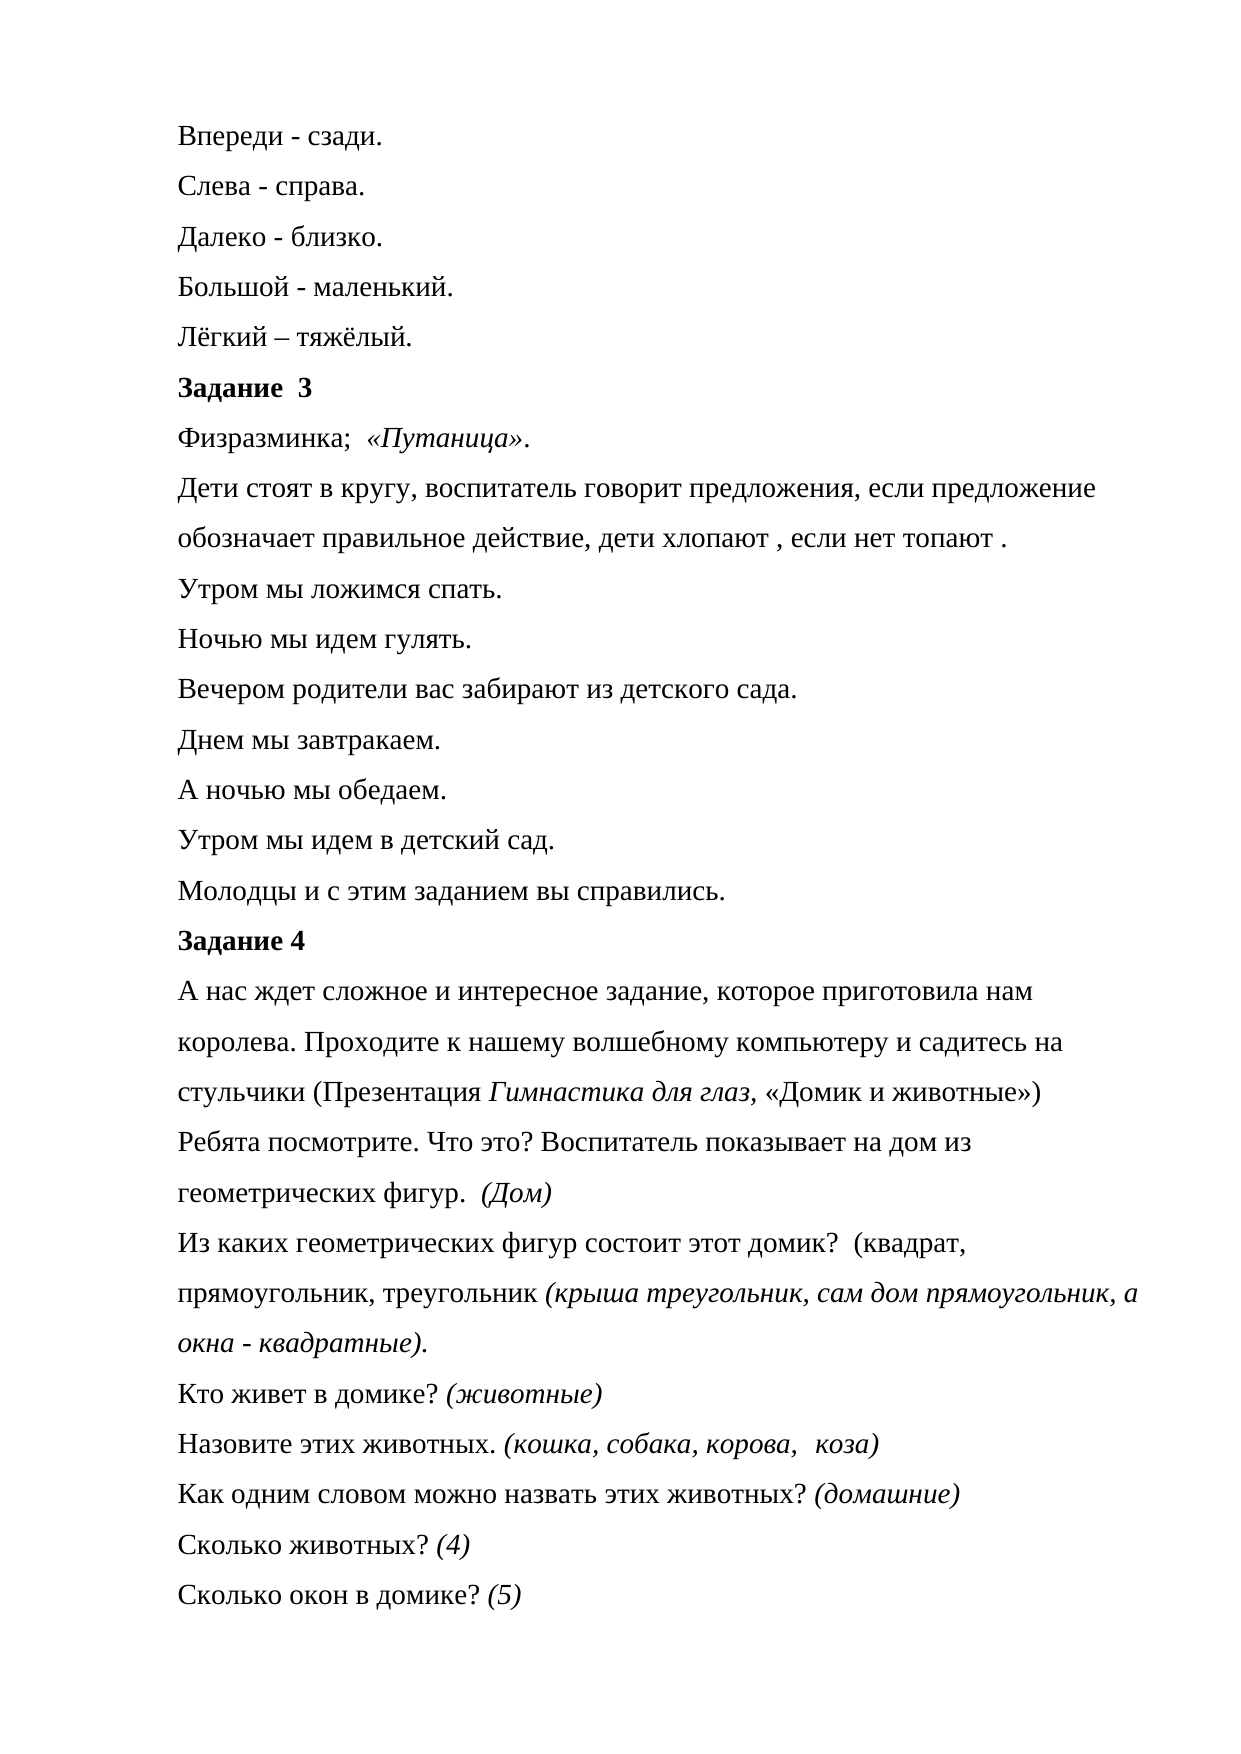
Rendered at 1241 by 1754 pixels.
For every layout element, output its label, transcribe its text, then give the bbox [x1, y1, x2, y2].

text Кто живет в домике? (животные) [177, 1376, 1152, 1409]
text Утром мы идем в детский сад. [177, 822, 1152, 856]
text Задание 3 [177, 370, 1152, 403]
text Лёгкий – тяжёлый. [177, 319, 1152, 353]
text А ночью мы обедаем. [177, 772, 1152, 806]
text Из каких геометрических фигур состоит этот домик? (квадрат, прямоугольник, треугольник (крыша треугольник, сам дом прямоугольник, а окна - квадратные). [177, 1225, 1152, 1359]
text Физразминка; «Путаница». [177, 420, 1152, 453]
text Ночью мы идем гулять. [177, 621, 1152, 655]
text Как одним словом можно назвать этих животных? (домашние) [177, 1477, 1152, 1510]
text Молодцы и с этим заданием вы справились. [177, 873, 1152, 906]
text Сколько животных? (4) [177, 1527, 1152, 1560]
text Большой - маленький. [177, 269, 1152, 303]
text Впереди - сзади. [177, 118, 1152, 152]
text Утром мы ложимся спать. [177, 571, 1152, 604]
text Дети стоят в кругу, воспитатель говорит предложения, если предложение обозначает правильное действие, дети хлопают , если нет топают . [177, 470, 1152, 554]
text Днем мы завтракаем. [177, 722, 1152, 755]
text Вечером родители вас забирают из детского сада. [177, 672, 1152, 705]
text Задание 4 [177, 923, 1152, 957]
text А нас ждет сложное и интересное задание, которое приготовила нам королева. Проходите к нашему волшебному компьютеру и садитесь на стульчики (Презентация Гимнастика для глаз, «Домик и животные») [177, 973, 1152, 1108]
text Сколько окон в домике? (5) [177, 1577, 1152, 1611]
text Ребята посмотрите. Что это? Воспитатель показывает на дом из геометрических фигур. (Дом) [177, 1124, 1152, 1208]
text Далеко - близко. [177, 219, 1152, 252]
text Назовите этих животных. (кошка, собака, корова, коза) [177, 1426, 1152, 1460]
text Слева - справа. [177, 168, 1152, 202]
